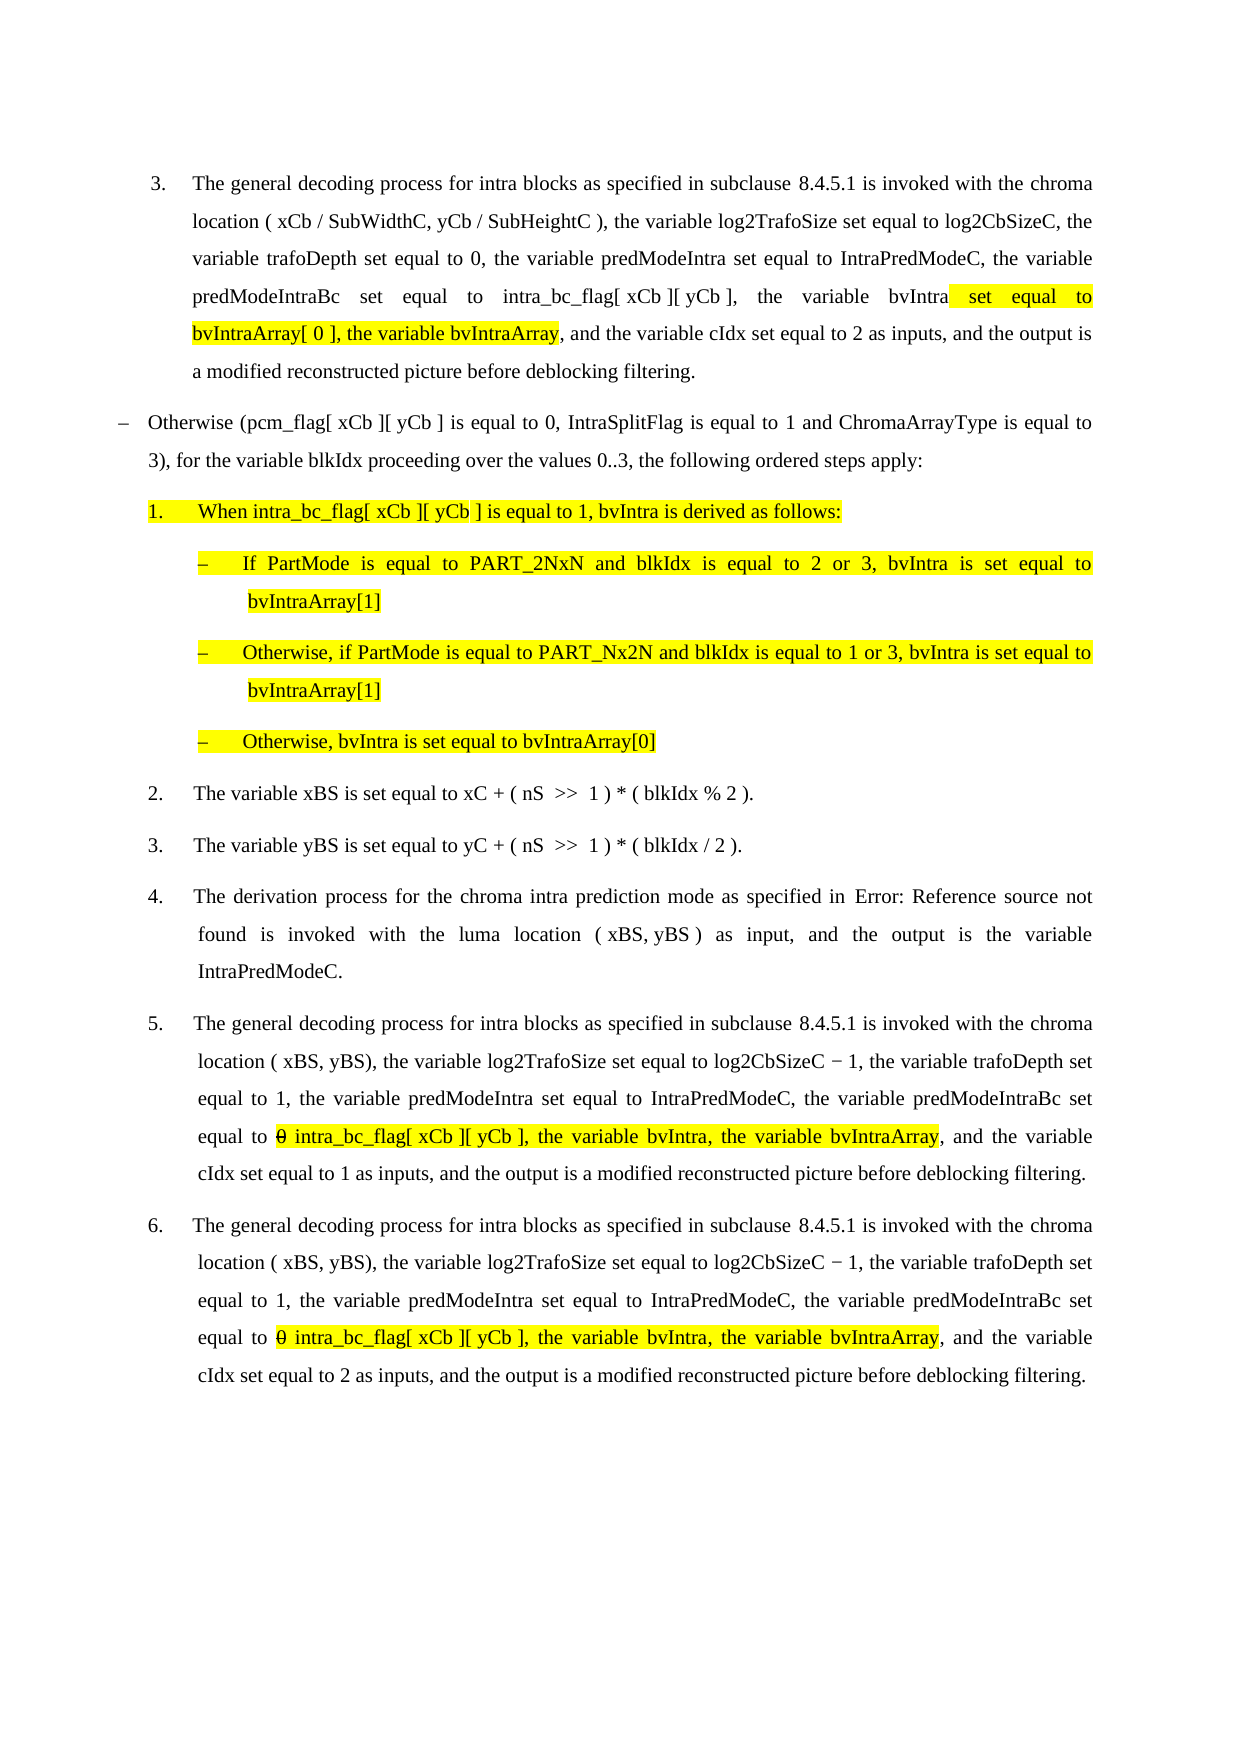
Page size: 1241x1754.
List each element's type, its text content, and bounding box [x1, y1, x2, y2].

list If PartMode is equal to PART_2NxN and blkIdx is equal to 2 or 3, bvIntra is set equal to bvIntraArray[1] [198, 575, 1093, 619]
list When intra_bc_flag[ xCb ][ yCb ] is equal to 1, bvIntra is derived as follows: [148, 493, 1093, 530]
text – Otherwise (pcm_flag[ xCb ][ yCb ] is equal to 0, IntraSplitFlag is equal to 1 and ChromaArrayType is equal to 3), for the variable blkIdx proceeding over the values 0..3, the following ordered steps apply: [118, 404, 1093, 479]
list Otherwise, bvIntra is set equal to bvIntraArray[0] [198, 723, 1093, 760]
list The general decoding process for intra blocks as specified in subclause 8.4.4.1 is invoked with the chroma location ( xBS, yBS), the variable log2TrafoSize set equal to log2CbSizeC − 1, the variable trafoDepth set equal to 1, the variable predModeIntra set equal to IntraPredModeC, the variable predModeIntraBc set equal to 0 intra_bc_flag[ xCb ][ yCb ], the variable bvIntra, the variable bvIntraArray, and the variable cIdx set equal to 2 as inputs, and the output is a modified reconstructed picture before deblocking filtering. [148, 1206, 1093, 1394]
list The variable yBS is set equal to yC + ( nS >> 1 ) * ( blkIdx / 2 ). [148, 826, 1093, 864]
list Otherwise, if PartMode is equal to PART_Nx2N and blkIdx is equal to 1 or 3, bvIntra is set equal to bvIntraArray[1] [198, 664, 1093, 709]
list The general decoding process for intra blocks as specified in subclause 8.4.4.1 is invoked with the chroma location ( xCb / SubWidthC, yCb / SubHeightC ), the variable log2TrafoSize set equal to log2CbSizeC, the variable trafoDepth set equal to 0, the variable predModeIntra set equal to IntraPredModeC, the variable predModeIntraBc set equal to intra_bc_flag[ xCb ][ yCb ], the variable bvIntra set equal to bvIntraArray[ 0 ], the variable bvIntraArray, and the variable cIdx set equal to 2 as inputs, and the output is a modified reconstructed picture before deblocking filtering. [150, 164, 1093, 389]
list The general decoding process for intra blocks as specified in subclause 8.4.4.1 is invoked with the chroma location ( xBS, yBS), the variable log2TrafoSize set equal to log2CbSizeC − 1, the variable trafoDepth set equal to 1, the variable predModeIntra set equal to IntraPredModeC, the variable predModeIntraBc set equal to 0 intra_bc_flag[ xCb ][ yCb ], the variable bvIntra, the variable bvIntraArray, and the variable cIdx set equal to 1 as inputs, and the output is a modified reconstructed picture before deblocking filtering. [148, 1004, 1093, 1192]
list The variable xBS is set equal to xC + ( nS >> 1 ) * ( blkIdx % 2 ). [148, 774, 1093, 812]
